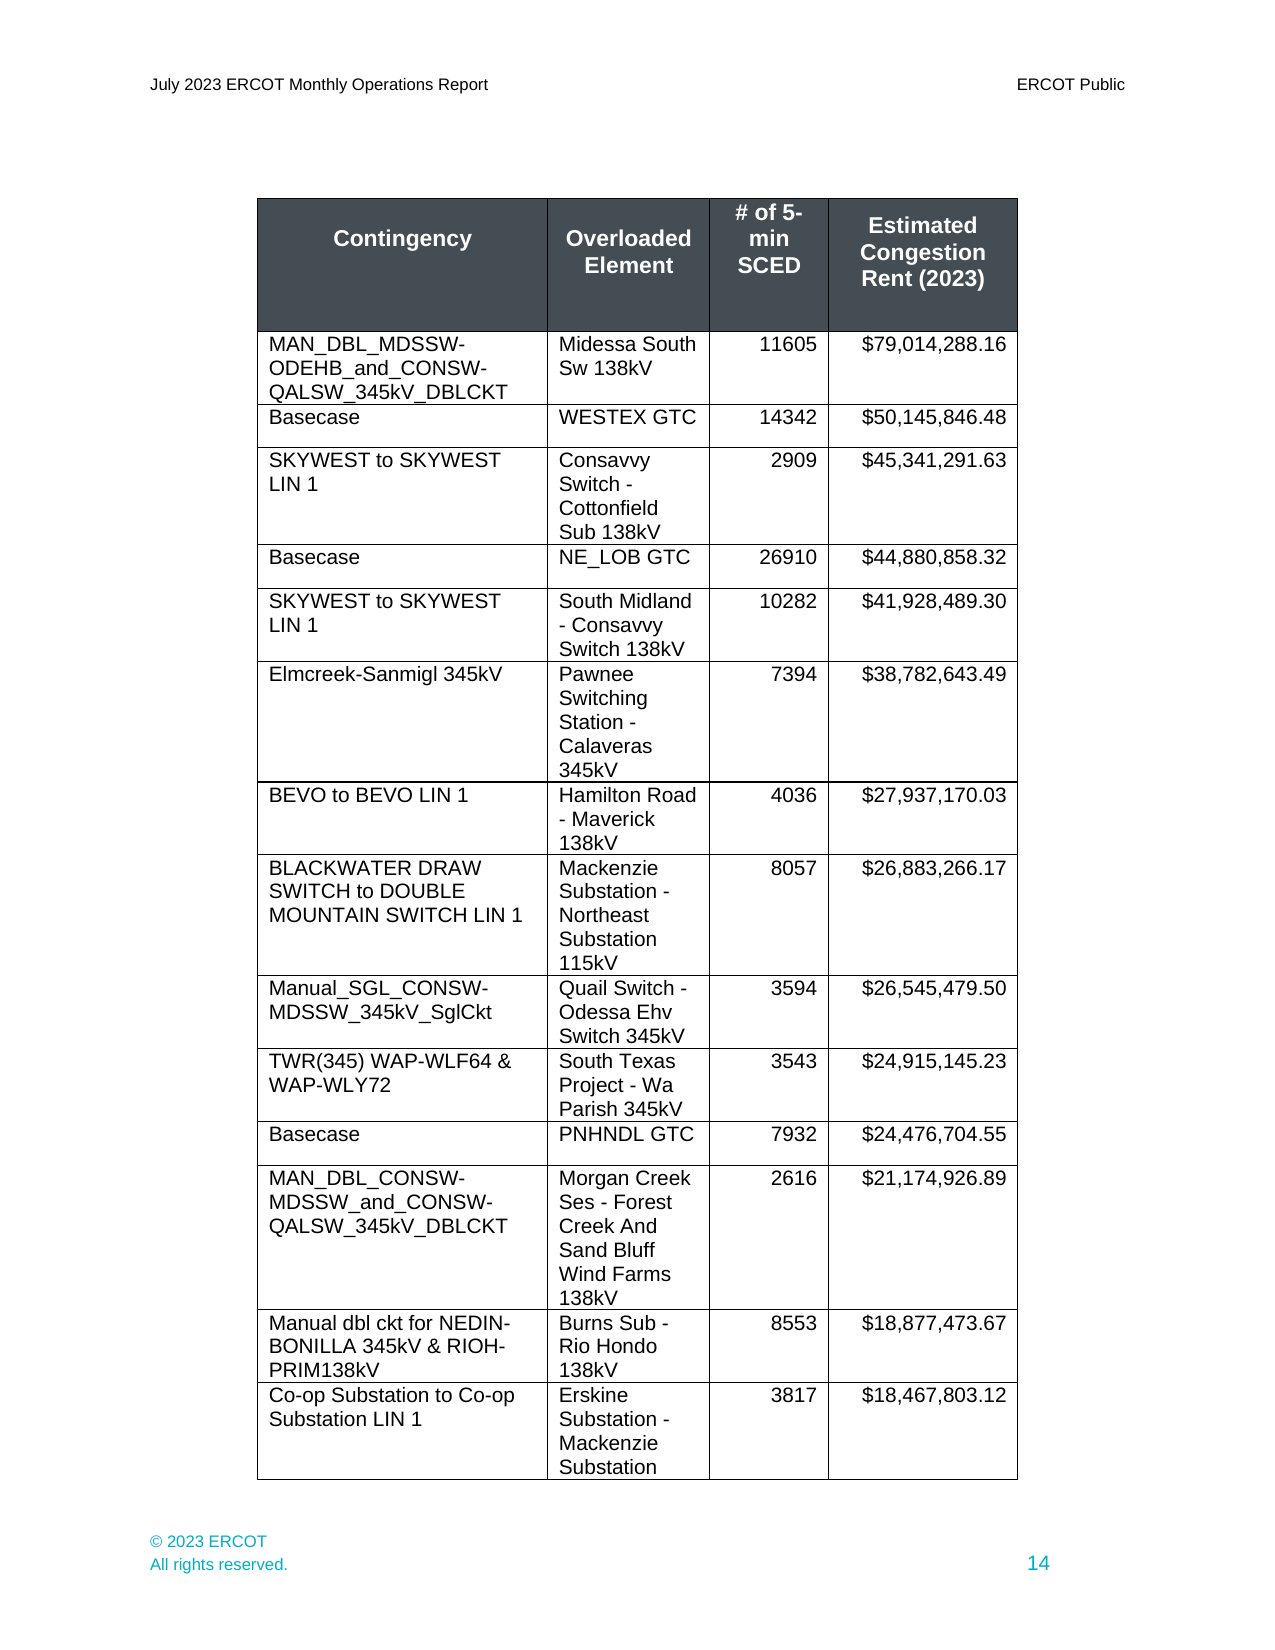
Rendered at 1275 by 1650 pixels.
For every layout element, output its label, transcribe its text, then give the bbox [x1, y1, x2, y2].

table_cell $21,174,926.89 [829, 1166, 1017, 1309]
table_cell 2616 [710, 1166, 828, 1309]
table_cell MAN_DBL_MDSSW-ODEHB_and_CONSW-QALSW_345kV_DBLCKT [258, 332, 547, 404]
table_cell 3594 [710, 976, 828, 1048]
table_cell PNHNDL GTC [548, 1122, 709, 1164]
table_cell Quail Switch - Odessa Ehv Switch 345kV [548, 976, 709, 1048]
table_cell $79,014,288.16 [829, 332, 1017, 404]
table_cell $26,883,266.17 [829, 855, 1017, 975]
table_cell TWR(345) WAP-WLF64 & WAP-WLY72 [258, 1049, 547, 1121]
table_cell $26,545,479.50 [829, 976, 1017, 1048]
table_cell 3817 [710, 1383, 828, 1479]
table_cell NE_LOB GTC [548, 545, 709, 588]
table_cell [548, 1383, 709, 1479]
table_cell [258, 1383, 547, 1479]
table_cell Hamilton Road - Maverick 138kV [548, 783, 709, 854]
table_cell 4036 [710, 783, 828, 854]
table_cell WESTEX GTC [548, 405, 709, 447]
table_cell Manual_SGL_CONSW-MDSSW_345kV_SglCkt [258, 976, 547, 1048]
table_cell SKYWEST to SKYWEST LIN 1 [258, 589, 547, 661]
table_cell 14342 [710, 405, 828, 447]
table_cell $44,880,858.32 [829, 545, 1017, 588]
table_cell $18,877,473.67 [829, 1310, 1017, 1382]
table_cell 7394 [710, 662, 828, 781]
table_cell 2909 [710, 448, 828, 544]
table_cell $27,937,170.03 [829, 783, 1017, 854]
table_cell $45,341,291.63 [829, 448, 1017, 544]
table_cell 26910 [710, 545, 828, 588]
table_header Estimated Congestion Rent (2023) [829, 199, 1017, 331]
table_cell 7932 [710, 1122, 828, 1164]
table_cell $24,476,704.55 [829, 1122, 1017, 1164]
table_cell $18,467,803.12 [829, 1383, 1017, 1479]
table_cell $50,145,846.48 [829, 405, 1017, 447]
table_cell 8057 [710, 855, 828, 975]
table_cell $41,928,489.30 [829, 589, 1017, 661]
table_cell Elmcreek-Sanmigl 345kV [258, 662, 547, 781]
table_cell Consavvy Switch - Cottonfield Sub 138kV [548, 448, 709, 544]
table_header Contingency [258, 199, 547, 331]
table_header # of 5-min SCED [710, 199, 828, 331]
table_cell South Midland - Consavvy Switch 138kV [548, 589, 709, 661]
table_cell South Texas Project - Wa Parish 345kV [548, 1049, 709, 1121]
table_cell BLACKWATER DRAW SWITCH to DOUBLE MOUNTAIN SWITCH LIN 1 [258, 855, 547, 975]
table_cell Basecase [258, 405, 547, 447]
table_cell Morgan Creek Ses - Forest Creek And Sand Bluff Wind Farms 138kV [548, 1166, 709, 1309]
table_cell Manual dbl ckt for NEDIN-BONILLA 345kV & RIOH-PRIM138kV [258, 1310, 547, 1382]
table_cell Basecase [258, 545, 547, 588]
table_cell MAN_DBL_CONSW-MDSSW_and_CONSW-QALSW_345kV_DBLCKT [258, 1166, 547, 1309]
table_header Overloaded Element [548, 199, 709, 331]
table_cell 8553 [710, 1310, 828, 1382]
table_cell Pawnee Switching Station - Calaveras 345kV [548, 662, 709, 781]
table_cell $38,782,643.49 [829, 662, 1017, 781]
table_cell Burns Sub - Rio Hondo 138kV [548, 1310, 709, 1382]
table_cell SKYWEST to SKYWEST LIN 1 [258, 448, 547, 544]
table_cell 11605 [710, 332, 828, 404]
table_cell Basecase [258, 1122, 547, 1164]
table_cell $24,915,145.23 [829, 1049, 1017, 1121]
table_cell 10282 [710, 589, 828, 661]
table_cell Mackenzie Substation - Northeast Substation 115kV [548, 855, 709, 975]
table_cell Midessa South Sw 138kV [548, 332, 709, 404]
table_cell BEVO to BEVO LIN 1 [258, 783, 547, 854]
table_cell 3543 [710, 1049, 828, 1121]
